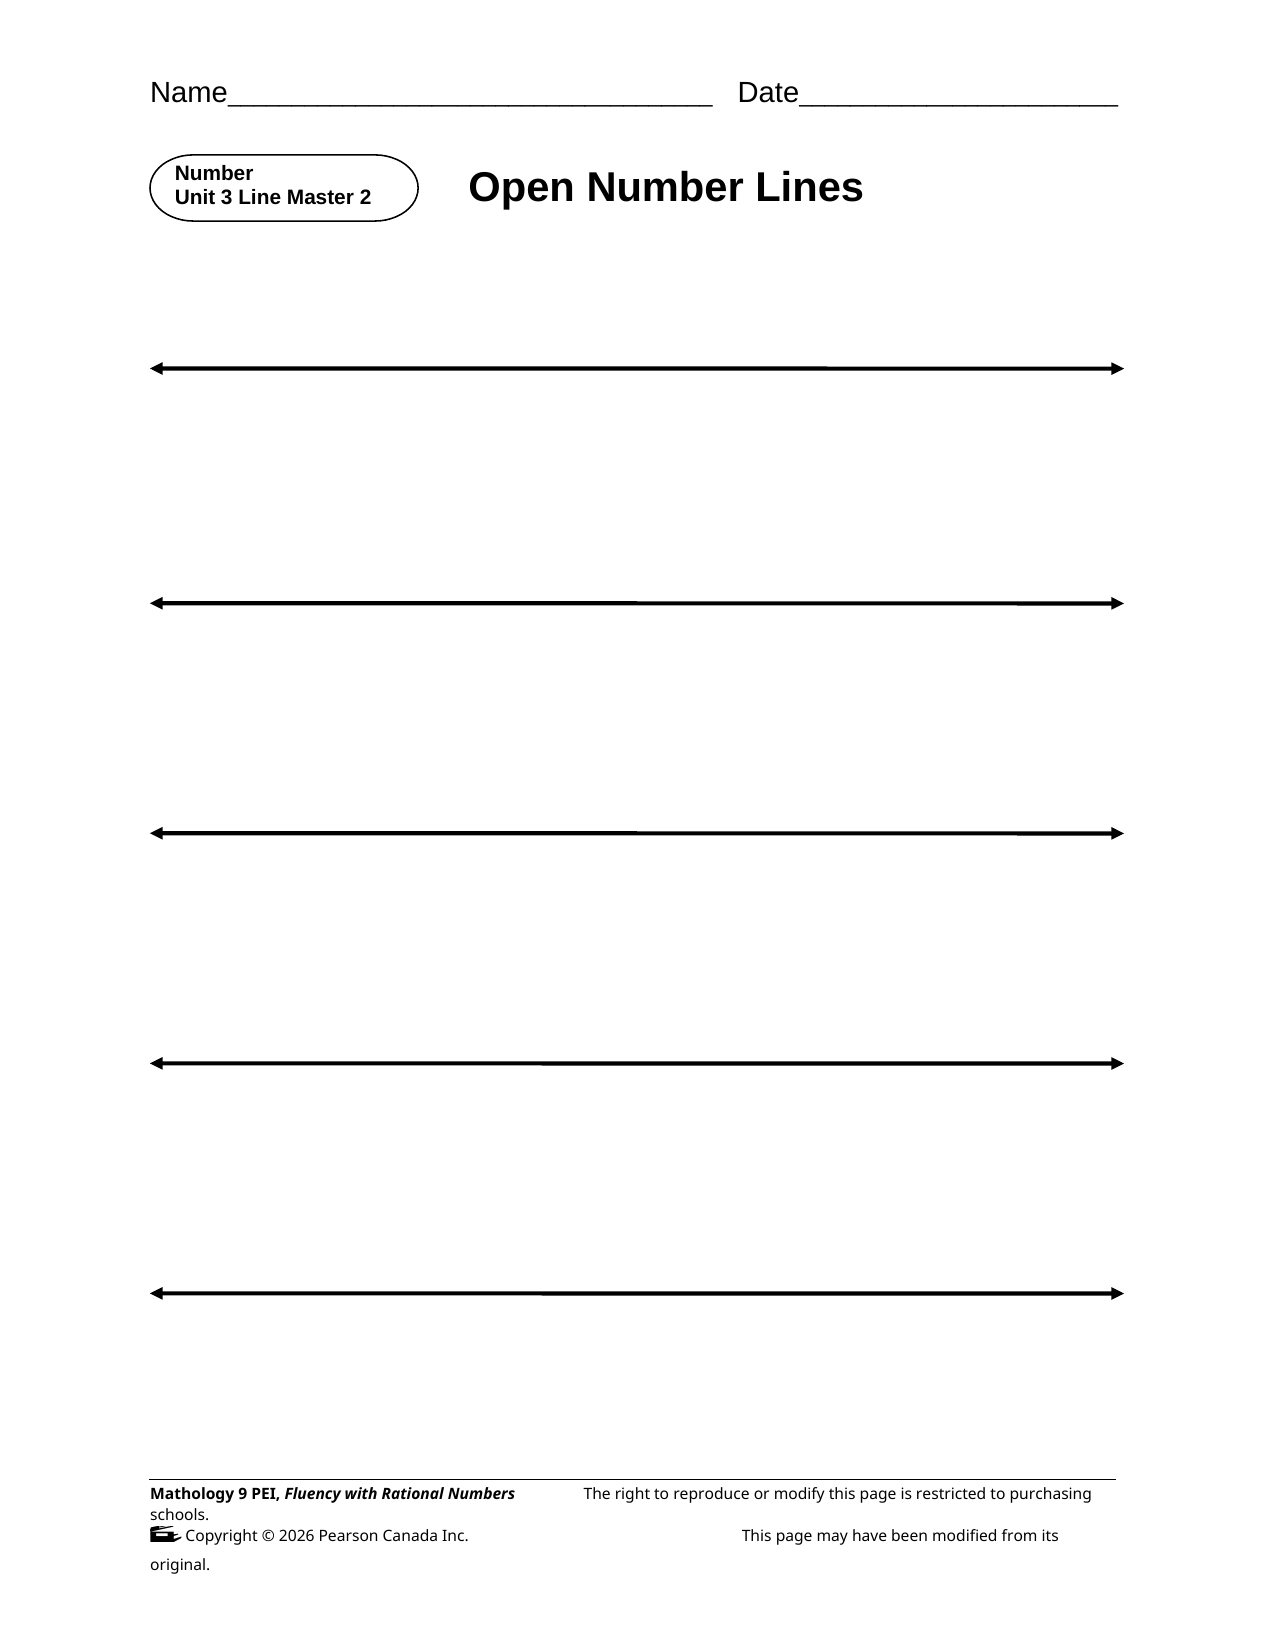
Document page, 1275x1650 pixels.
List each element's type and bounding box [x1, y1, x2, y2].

picture [150, 1526, 182, 1542]
